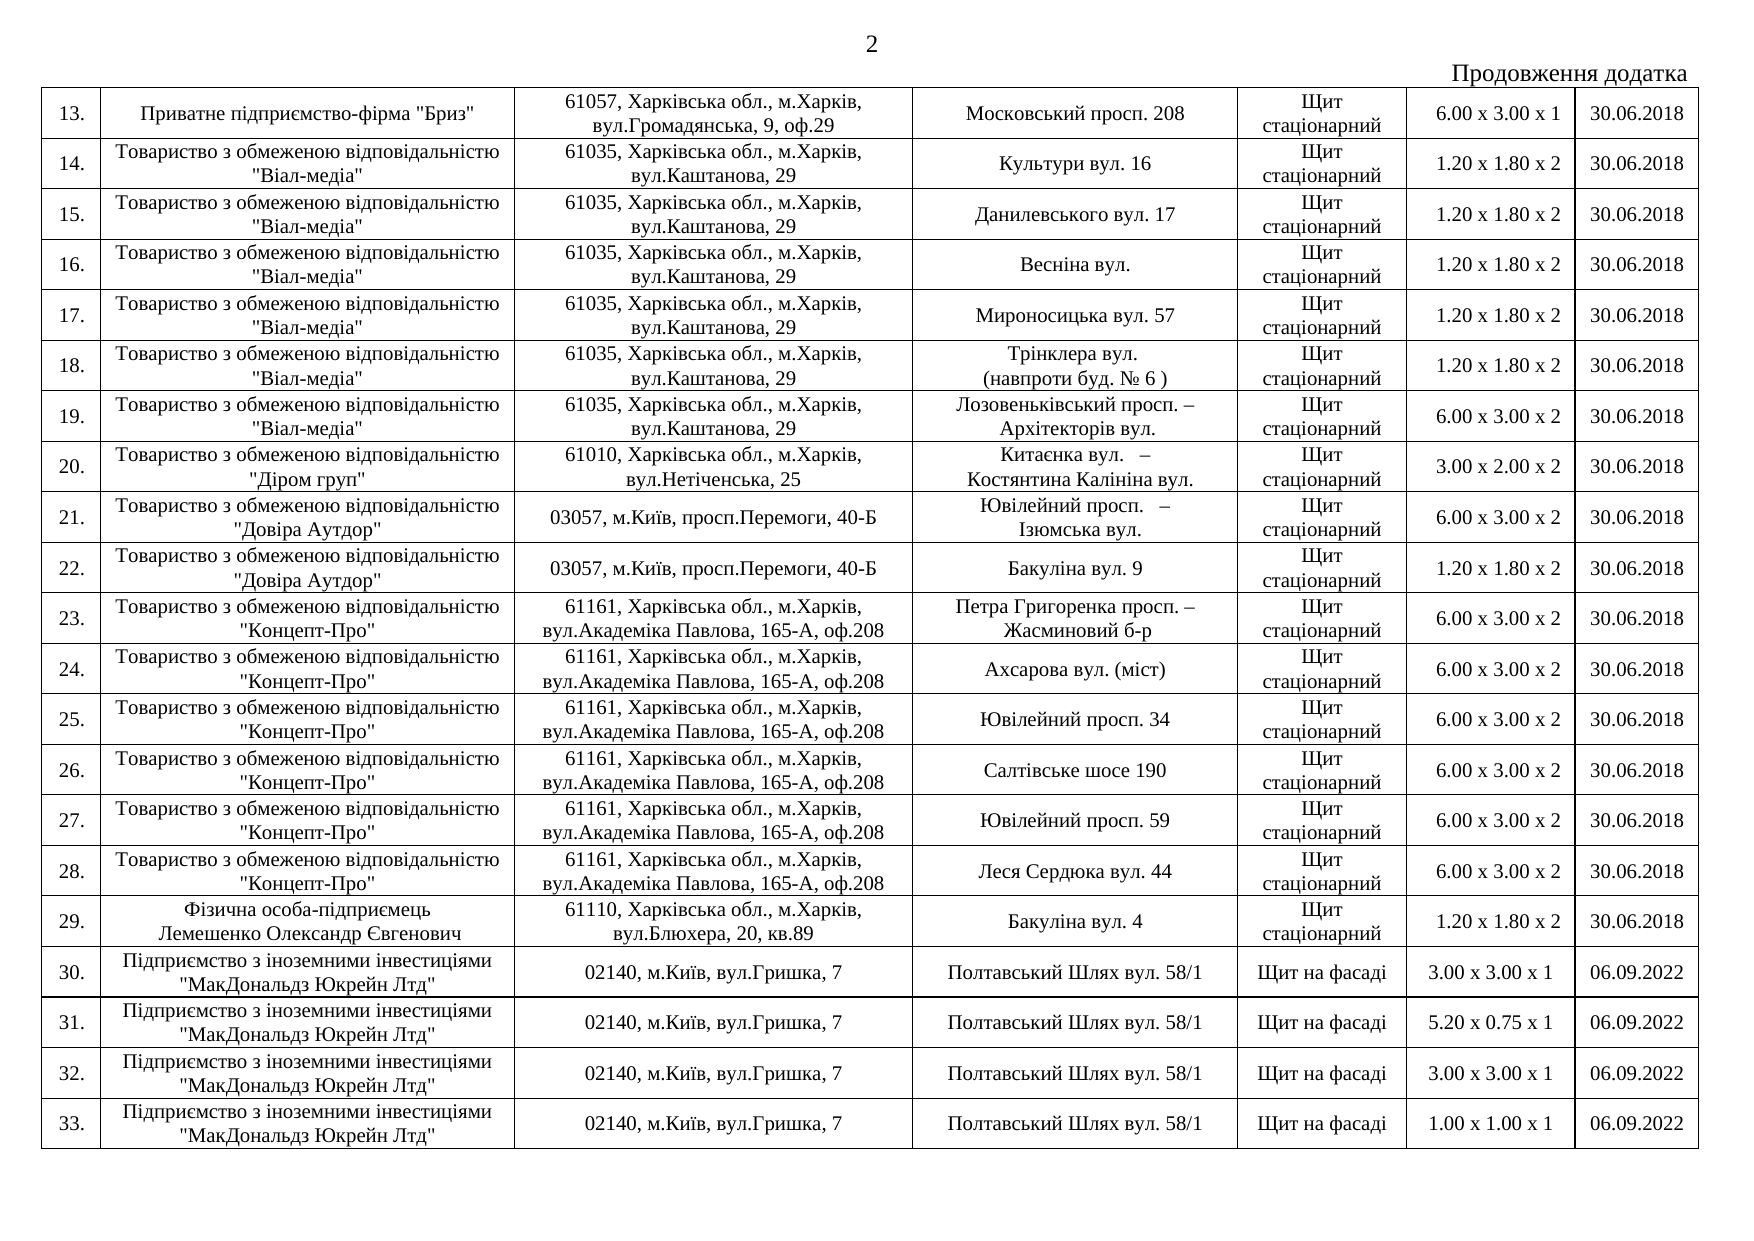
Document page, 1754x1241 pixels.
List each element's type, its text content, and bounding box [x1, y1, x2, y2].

table_cell 30.06.2018 [1576, 442, 1698, 491]
table_cell Щит стаціонарний [1238, 341, 1406, 390]
table_cell 02140, м.Київ, вул.Гришка, 7 [515, 947, 912, 996]
table_cell Товариство з обмеженою відповідальністю "Довіра Аутдор" [101, 492, 514, 542]
table_cell [42, 896, 100, 946]
table_cell 30.06.2018 [1576, 694, 1698, 744]
table_cell [42, 442, 100, 491]
table_cell 02140, м.Київ, вул.Гришка, 7 [515, 1048, 912, 1097]
table_cell 3.00 x 2.00 x 2 [1407, 442, 1574, 491]
table_cell [42, 492, 100, 542]
table_cell 6.00 x 3.00 x 2 [1407, 846, 1574, 895]
table_cell Щит стаціонарний [1238, 795, 1406, 845]
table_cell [101, 88, 514, 138]
table_cell 1.20 x 1.80 x 2 [1407, 341, 1574, 390]
table_cell [42, 644, 100, 693]
table_cell 61035, Харківська обл., м.Харків, вул.Каштанова, 29 [515, 391, 912, 441]
table_cell 3.00 х 3.00 х 1 [1407, 1048, 1574, 1097]
table_cell Щит стаціонарний [1238, 543, 1406, 592]
table_cell Ювілейний просп. – Iзюмська вул. [913, 492, 1237, 542]
table_cell 30.06.2018 [1576, 543, 1698, 592]
table_cell Щит стаціонарний [1238, 492, 1406, 542]
table_cell 61035, Харківська обл., м.Харків, вул.Каштанова, 29 [515, 341, 912, 390]
table_cell 61161, Харківська обл., м.Харків, вул.Академіка Павлова, 165-А, оф.208 [515, 644, 912, 693]
table_cell 1.20 x 1.80 x 2 [1407, 290, 1574, 340]
table_cell 6.00 x 3.00 x 2 [1407, 391, 1574, 441]
table_cell Щит стаціонарний [1238, 442, 1406, 491]
table_cell Китаєнка вул. – Костянтина Калініна вул. [913, 442, 1237, 491]
table_cell 03057, м.Київ, просп.Перемоги, 40-Б [515, 543, 912, 592]
table_cell Весніна вул. [913, 240, 1237, 289]
table_cell 1.20 x 1.80 x 2 [1407, 189, 1574, 239]
table_cell Щит стаціонарний [1238, 240, 1406, 289]
table_cell Товариство з обмеженою відповідальністю "Віал-медіа" [101, 290, 514, 340]
table_cell Московський просп. 208 [913, 88, 1237, 138]
table_cell 6.00 x 3.00 x 2 [1407, 745, 1574, 794]
table_cell [42, 543, 100, 592]
table_cell [42, 88, 100, 138]
table_cell 61161, Харківська обл., м.Харків, вул.Академіка Павлова, 165-А, оф.208 [515, 846, 912, 895]
table_cell Ювілейний просп. 34 [913, 694, 1237, 744]
table_cell 61110, Харківська обл., м.Харків, вул.Блюхера, 20, кв.89 [515, 896, 912, 946]
table_cell Товариство з обмеженою відповідальністю "Концепт-Про" [101, 694, 514, 744]
table_cell Товариство з обмеженою відповідальністю "Довіра Аутдор" [101, 543, 514, 592]
table_cell 06.09.2022 [1576, 947, 1698, 996]
table_cell Салтівське шосе 190 [913, 745, 1237, 794]
table_cell Щит на фасаді [1238, 1099, 1406, 1148]
table_cell 6.00 x 3.00 x 2 [1407, 593, 1574, 643]
table_cell [42, 189, 100, 239]
table_cell Щит стаціонарний [1238, 189, 1406, 239]
table_cell Бакуліна вул. 4 [913, 896, 1237, 946]
table_cell Товариство з обмеженою відповідальністю "Концепт-Про" [101, 593, 514, 643]
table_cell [913, 1099, 1237, 1148]
table_cell Ювілейний просп. 59 [913, 795, 1237, 845]
table_cell [42, 593, 100, 643]
table_cell 61035, Харківська обл., м.Харків, вул.Каштанова, 29 [515, 139, 912, 188]
table_cell Мироносицька вул. 57 [913, 290, 1237, 340]
table_cell Трінклера вул. (навпроти буд. № 6 ) [913, 341, 1237, 390]
table_cell Підприємство з іноземними інвестиціями "МакДональдз Юкрейн Лтд" [101, 998, 514, 1047]
table_cell Товариство з обмеженою відповідальністю "Концепт-Про" [101, 644, 514, 693]
table_cell 1.20 x 1.80 x 2 [1407, 896, 1574, 946]
table_cell 30.06.2018 [1576, 795, 1698, 845]
table_cell Бакуліна вул. 9 [913, 543, 1237, 592]
table_cell Товариство з обмеженою відповідальністю "Віал-медіа" [101, 391, 514, 441]
table_cell 30.06.2018 [1576, 896, 1698, 946]
table_cell Щит на фасаді [1238, 1048, 1406, 1097]
table_cell Товариство з обмеженою відповідальністю "Концепт-Про" [101, 846, 514, 895]
table_cell [42, 998, 100, 1047]
table_cell Щит стаціонарний [1238, 139, 1406, 188]
table_cell 61161, Харківська обл., м.Харків, вул.Академіка Павлова, 165-А, оф.208 [515, 593, 912, 643]
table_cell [101, 1099, 514, 1148]
table_cell Підприємство з іноземними інвестиціями "МакДональдз Юкрейн Лтд" [101, 1048, 514, 1097]
table_cell Культури вул. 16 [913, 139, 1237, 188]
table_cell Щит стаціонарний [1238, 846, 1406, 895]
table_cell Леся Сердюка вул. 44 [913, 846, 1237, 895]
table_cell Товариство з обмеженою відповідальністю "Віал-медіа" [101, 139, 514, 188]
table_cell Полтавський Шлях вул. 58/1 [913, 947, 1237, 996]
table_cell 30.06.2018 [1576, 290, 1698, 340]
table_cell 61035, Харківська обл., м.Харків, вул.Каштанова, 29 [515, 290, 912, 340]
table_cell Лозовеньківський просп. – Архітекторів вул. [913, 391, 1237, 441]
table_cell [42, 846, 100, 895]
table_cell [42, 290, 100, 340]
table_cell [42, 795, 100, 845]
table_cell [42, 341, 100, 390]
table_cell Товариство з обмеженою відповідальністю "Віал-медіа" [101, 189, 514, 239]
table_cell 61161, Харківська обл., м.Харків, вул.Академіка Павлова, 165-А, оф.208 [515, 795, 912, 845]
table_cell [515, 1099, 912, 1148]
table_cell Підприємство з іноземними інвестиціями "МакДональдз Юкрейн Лтд" [101, 947, 514, 996]
table_cell Щит стаціонарний [1238, 290, 1406, 340]
table_cell [42, 694, 100, 744]
table_cell [42, 139, 100, 188]
table_cell 6.00 x 3.00 x 1 [1407, 88, 1574, 138]
table_cell 30.06.2018 [1576, 846, 1698, 895]
table_cell [42, 240, 100, 289]
table_cell Товариство з обмеженою відповідальністю "Концепт-Про" [101, 795, 514, 845]
table_cell 03057, м.Київ, просп.Перемоги, 40-Б [515, 492, 912, 542]
table_cell Щит стаціонарний [1238, 644, 1406, 693]
table_cell [42, 1099, 100, 1148]
table_cell 30.06.2018 [1576, 139, 1698, 188]
table_cell 1.20 x 1.80 x 2 [1407, 240, 1574, 289]
table_cell [42, 745, 100, 794]
table_cell 5.20 х 0.75 х 1 [1407, 998, 1574, 1047]
table_cell Щит на фасаді [1238, 947, 1406, 996]
table_cell 6.00 x 3.00 x 2 [1407, 795, 1574, 845]
table_cell 06.09.2022 [1576, 998, 1698, 1047]
table_cell 30.06.2018 [1576, 745, 1698, 794]
table_cell 02140, м.Київ, вул.Гришка, 7 [515, 998, 912, 1047]
table_cell 06.09.2022 [1576, 1099, 1698, 1148]
table_cell [42, 1048, 100, 1097]
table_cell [515, 88, 912, 138]
table_cell 6.00 x 3.00 x 2 [1407, 644, 1574, 693]
table_cell Щит стаціонарний [1238, 593, 1406, 643]
table_cell 1.00 х 1.00 х 1 [1407, 1099, 1574, 1148]
table_cell 30.06.2018 [1576, 492, 1698, 542]
table_cell Товариство з обмеженою відповідальністю "Віал-медіа" [101, 240, 514, 289]
table_cell 61161, Харківська обл., м.Харків, вул.Академіка Павлова, 165-А, оф.208 [515, 745, 912, 794]
table_cell Щит на фасаді [1238, 998, 1406, 1047]
table_cell 6.00 x 3.00 x 2 [1407, 694, 1574, 744]
table_cell Щит стаціонарний [1238, 88, 1406, 138]
table_cell Щит стаціонарний [1238, 896, 1406, 946]
table_cell Фізична особа-підприємець Лемешенко Олександр Євгенович [101, 896, 514, 946]
table_cell Товариство з обмеженою відповідальністю "Віал-медіа" [101, 341, 514, 390]
table_cell 06.09.2022 [1576, 1048, 1698, 1097]
table_cell [42, 391, 100, 441]
table_cell 61161, Харківська обл., м.Харків, вул.Академіка Павлова, 165-А, оф.208 [515, 694, 912, 744]
table_cell Петра Григоренка просп. – Жасминовий б-р [913, 593, 1237, 643]
table_cell 61010, Харківська обл., м.Харків, вул.Нетіченська, 25 [515, 442, 912, 491]
table_cell 1.20 x 1.80 x 2 [1407, 543, 1574, 592]
table_cell 30.06.2018 [1576, 593, 1698, 643]
table_cell Данилевського вул. 17 [913, 189, 1237, 239]
table_cell Товариство з обмеженою відповідальністю "Концепт-Про" [101, 745, 514, 794]
table_cell Товариство з обмеженою відповідальністю "Діром груп" [101, 442, 514, 491]
table_cell 30.06.2018 [1576, 644, 1698, 693]
table_cell 1.20 x 1.80 x 2 [1407, 139, 1574, 188]
table_cell 30.06.2018 [1576, 341, 1698, 390]
table_cell 30.06.2018 [1576, 189, 1698, 239]
table_cell 61035, Харківська обл., м.Харків, вул.Каштанова, 29 [515, 240, 912, 289]
table_cell Щит стаціонарний [1238, 745, 1406, 794]
table_cell Щит стаціонарний [1238, 694, 1406, 744]
table_cell 6.00 x 3.00 x 2 [1407, 492, 1574, 542]
table_cell 61035, Харківська обл., м.Харків, вул.Каштанова, 29 [515, 189, 912, 239]
table_cell Щит стаціонарний [1238, 391, 1406, 441]
table_cell Ахсарова вул. (міст) [913, 644, 1237, 693]
table_cell [42, 947, 100, 996]
table_cell 30.06.2018 [1576, 240, 1698, 289]
table_cell 30.06.2018 [1576, 391, 1698, 441]
table_cell Полтавський Шлях вул. 58/1 [913, 1048, 1237, 1097]
table_cell 3.00 х 3.00 х 1 [1407, 947, 1574, 996]
table_cell 30.06.2018 [1576, 88, 1698, 138]
table_cell Полтавський Шлях вул. 58/1 [913, 998, 1237, 1047]
